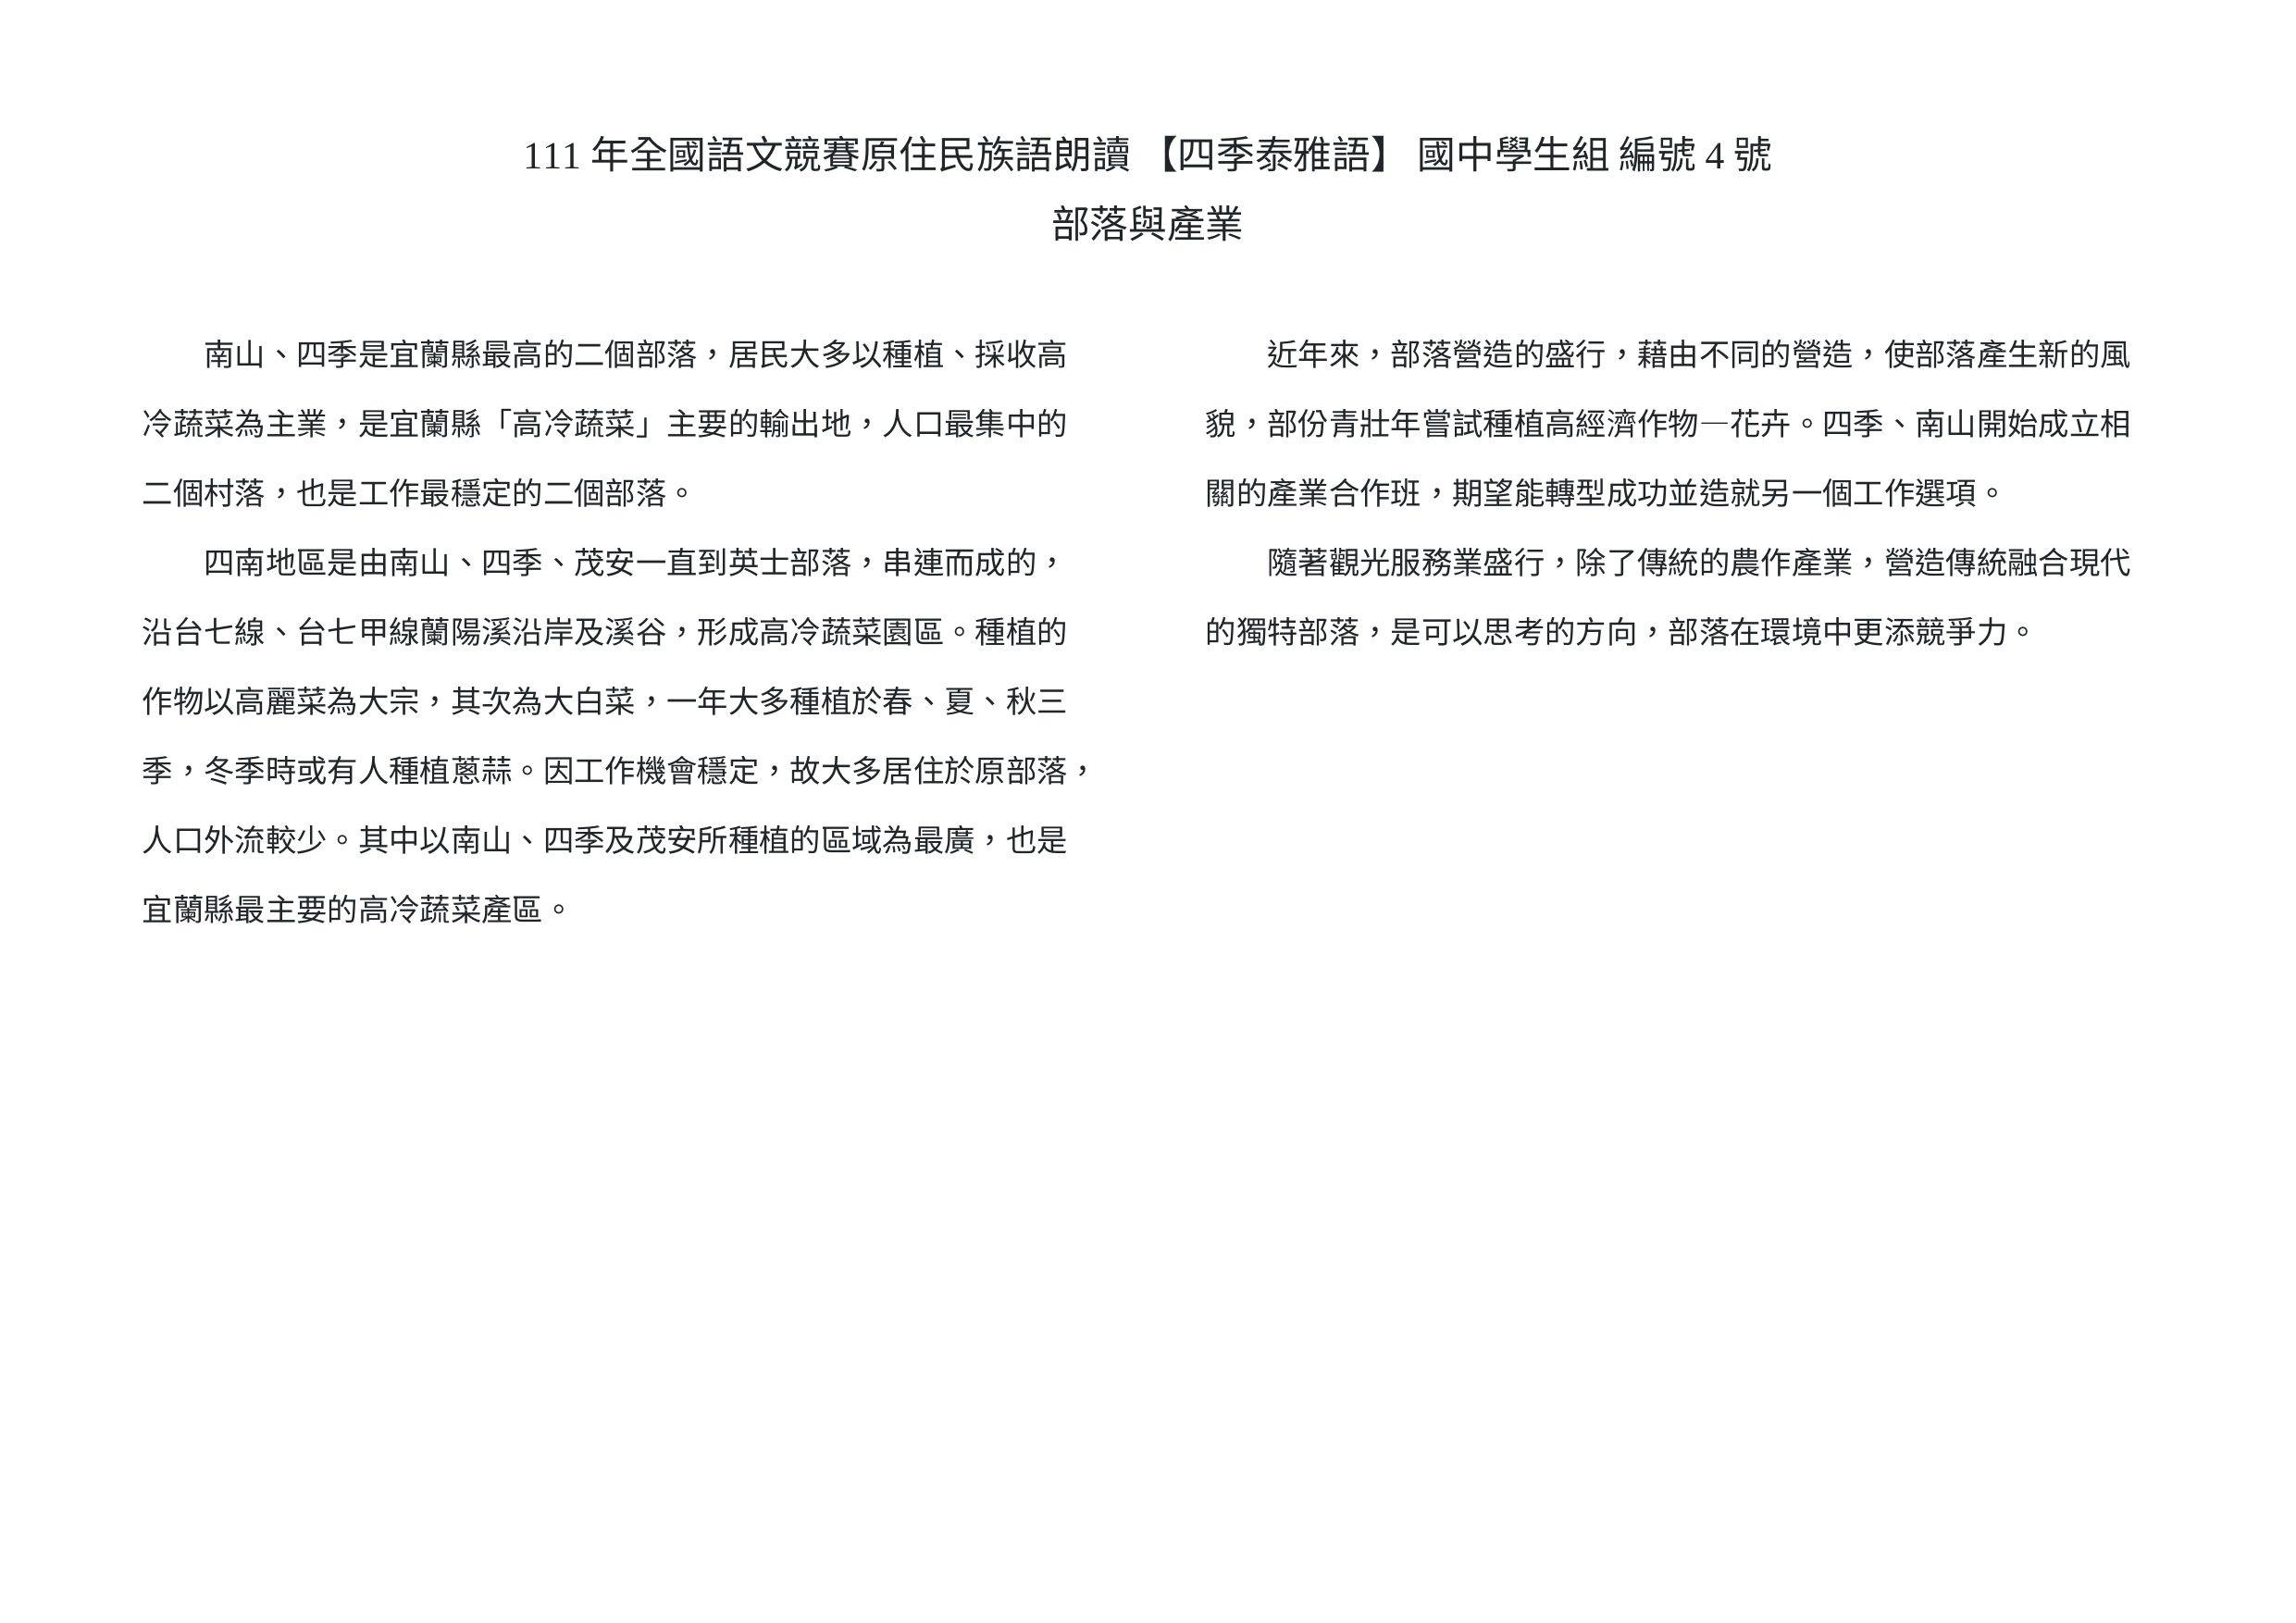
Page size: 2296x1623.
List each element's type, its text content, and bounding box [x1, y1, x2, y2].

text 四南地區是由南山、四季、茂安一直到英士部落，串連而成的，沿台七線、台七甲線蘭陽溪沿岸及溪谷，形成高冷蔬菜園區。種植的作物以高麗菜為大宗，其次為大白菜，一年大多種植於春、夏、秋三季，冬季時或有人種植蔥蒜。因工作機會穩定，故大多居住於原部落，人口外流較少。其中以南山、四季及茂安所種植的區域為最廣，也是宜蘭縣最主要的高冷蔬菜產區。 [142, 527, 1090, 943]
text 111 年全國語文競賽原住民族語朗讀 【四季泰雅語】 國中學生組 編號 4 號 [142, 118, 2153, 187]
text 近年來，部落營造的盛行，藉由不同的營造，使部落產生新的風貌，部份青壯年嘗試種植高經濟作物—花卉。四季、南山開始成立相關的產業合作班，期望能轉型成功並造就另一個工作選項。 [1206, 318, 2153, 527]
text 隨著觀光服務業盛行，除了傳統的農作產業，營造傳統融合現代的獨特部落，是可以思考的方向，部落在環境中更添競爭力。 [1206, 527, 2153, 665]
text 部落與產業 [142, 187, 2153, 256]
text 南山、四季是宜蘭縣最高的二個部落，居民大多以種植、採收高冷蔬菜為主業，是宜蘭縣「高冷蔬菜」主要的輸出地，人口最集中的二個村落，也是工作最穩定的二個部落。 [142, 318, 1090, 527]
